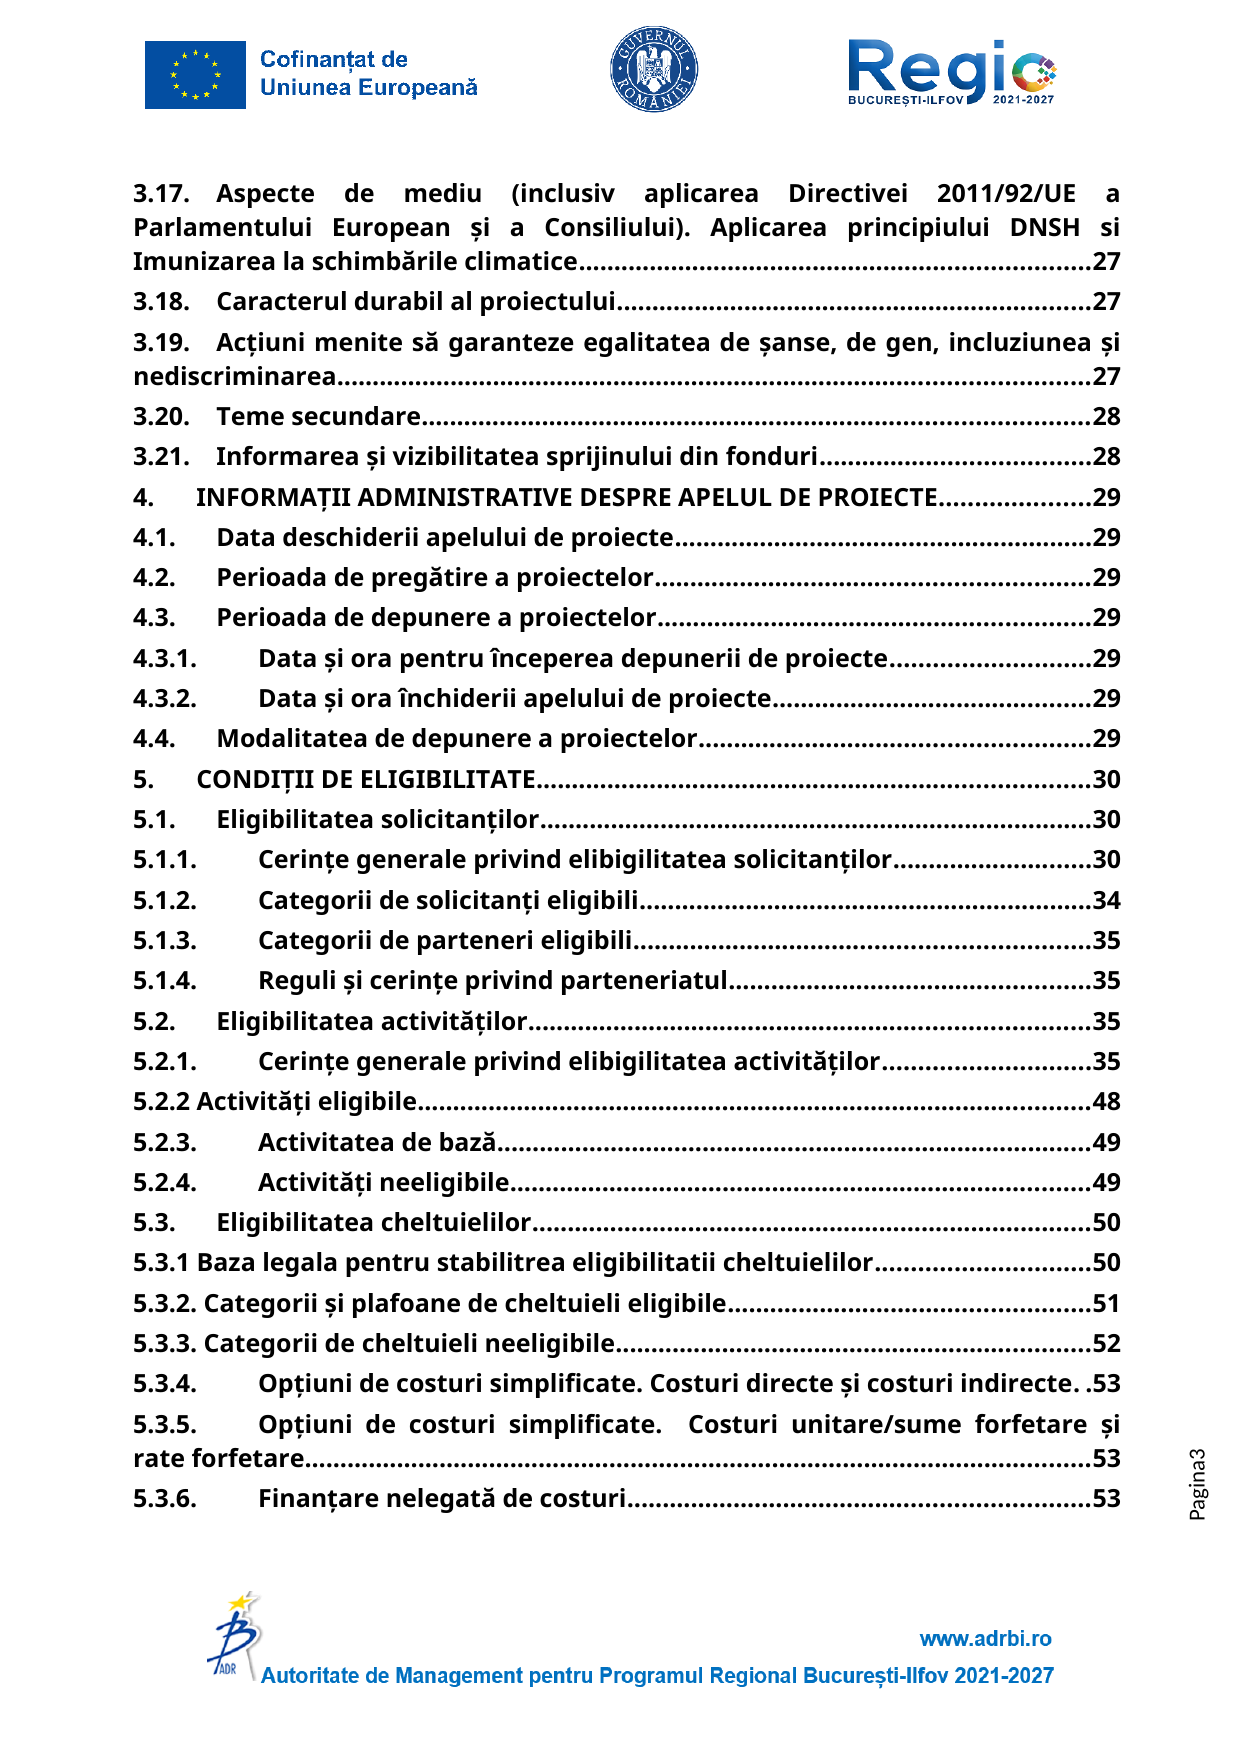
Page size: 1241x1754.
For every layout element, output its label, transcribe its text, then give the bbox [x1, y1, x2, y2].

text 5.2.3. Activitatea de bază 49 [133, 1124, 1122, 1158]
text 4.4. Modalitatea de depunere a proiectelor 29 [133, 721, 1122, 755]
text 5.1. Eligibilitatea solicitanților 30 [133, 802, 1122, 836]
text 4.3. Perioada de depunere a proiectelor 29 [133, 600, 1122, 634]
text 5.3. Eligibilitatea cheltuielilor 50 [133, 1205, 1122, 1239]
text 5.2.4. Activități neeligibile 49 [133, 1164, 1122, 1198]
text 5.3.1 Baza legala pentru stabilitrea eligibilitatii cheltuielilor 50 [133, 1245, 1122, 1279]
text 5.1.1. Cerințe generale privind elibigilitatea solicitanților 30 [133, 842, 1122, 876]
text 5.1.4. Reguli și cerințe privind parteneriatul 35 [133, 963, 1122, 997]
text 4.3.1. Data și ora pentru începerea depunerii de proiecte 29 [133, 640, 1122, 674]
text 3.17. Aspecte de mediu (inclusiv aplicarea Directivei 2011/92/UE a Parlamentului European și a Consiliului). Aplicarea principiului DNSH si Imunizarea la schimbările climatice 27 [133, 175, 1122, 278]
text 5.3.2. Categorii și plafoane de cheltuieli eligibile 51 [133, 1285, 1122, 1319]
text 3.19. Acțiuni menite să garanteze egalitatea de șanse, de gen, incluziunea și nediscriminarea 27 [133, 324, 1122, 392]
text 5.3.5. Opțiuni de costuri simplificate. Costuri unitare/sume forfetare și rate forfetare 53 [133, 1406, 1122, 1474]
text 5.1.2. Categorii de solicitanți eligibili 34 [133, 882, 1122, 916]
text 5.1.3. Categorii de parteneri eligibili 35 [133, 923, 1122, 957]
text 4.1. Data deschiderii apelului de proiecte 29 [133, 519, 1122, 553]
text 4.3.2. Data și ora închiderii apelului de proiecte 29 [133, 681, 1122, 715]
text 5. CONDIȚII DE ELIGIBILITATE 30 [133, 761, 1122, 795]
text 5.2.1. Cerințe generale privind elibigilitatea activităților 35 [133, 1043, 1122, 1078]
text 5.3.6. Finanțare nelegată de costuri 53 [133, 1481, 1122, 1515]
picture [141, 24, 1086, 113]
text 5.2.2 Activități eligibile 48 [133, 1084, 1122, 1118]
text 5.3.3. Categorii de cheltuieli neeligibile 52 [133, 1326, 1122, 1360]
text 4. INFORMAȚII ADMINISTRATIVE DESPRE APELUL DE PROIECTE 29 [133, 479, 1122, 513]
text 3.20. Teme secundare 28 [133, 398, 1122, 433]
text 5.2. Eligibilitatea activităților 35 [133, 1003, 1122, 1037]
text 5.3.4. Opțiuni de costuri simplificate. Costuri directe și costuri indirecte 53 [133, 1366, 1122, 1400]
text 3.21. Informarea și vizibilitatea sprijinului din fonduri 28 [133, 439, 1122, 473]
picture [167, 1588, 1094, 1700]
text 4.2. Perioada de pregătire a proiectelor 29 [133, 560, 1122, 594]
text 3.18. Caracterul durabil al proiectului 27 [133, 284, 1122, 318]
